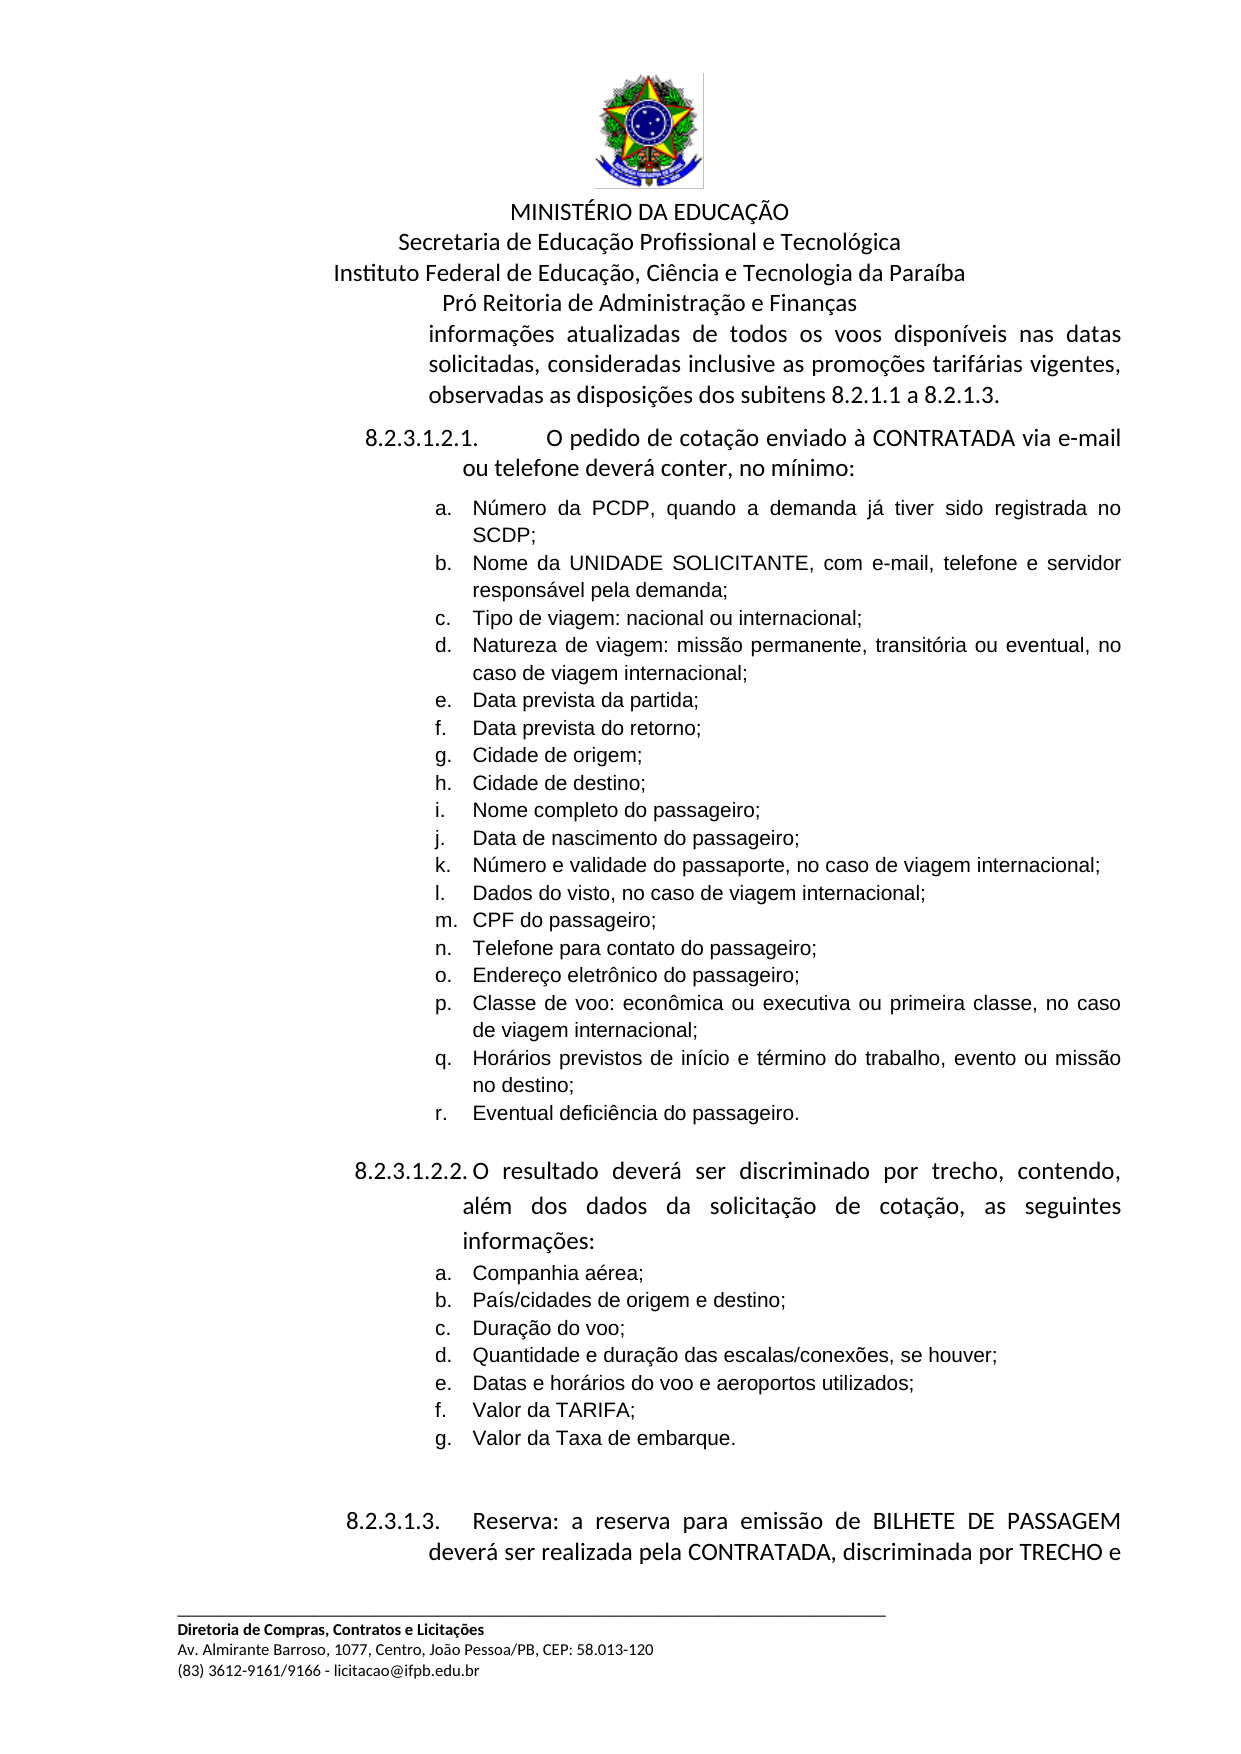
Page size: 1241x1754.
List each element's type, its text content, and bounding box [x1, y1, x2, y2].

list Número e validade do passaporte, no caso de viagem internacional; [435, 853, 1122, 877]
list Valor da Taxa de embarque. [435, 1425, 1122, 1449]
list O resultado deverá ser discriminado por trecho, contendo, além dos dados da solicitação de cotação, as seguintes informações: [354, 1155, 1122, 1256]
list O pedido de cotação enviado à CONTRATADA via e-mail ou telefone deverá conter, no mínimo: [365, 422, 1122, 483]
list Número da PCDP, quando a demanda já tiver sido registrada no SCDP; [435, 495, 1122, 547]
list Data de nascimento do passageiro; [435, 825, 1122, 849]
list Quantidade e duração das escalas/conexões, se houver; [435, 1343, 1122, 1367]
list Data prevista do retorno; [435, 715, 1122, 739]
list Eventual deficiência do passageiro. [435, 1100, 1122, 1124]
picture [595, 73, 705, 190]
list Tipo de viagem: nacional ou internacional; [435, 605, 1122, 629]
list Endereço eletrônico do passageiro; [435, 963, 1122, 987]
list Datas e horários do voo e aeroportos utilizados; [435, 1370, 1122, 1394]
list Telefone para contato do passageiro; [435, 935, 1122, 959]
list Data prevista da partida; [435, 688, 1122, 712]
list Cidade de destino; [435, 770, 1122, 794]
list Companhia aérea; [435, 1260, 1122, 1284]
list Classe de voo: econômica ou executiva ou primeira classe, no caso de viagem internacional; [435, 990, 1122, 1042]
list Valor da TARIFA; [435, 1398, 1122, 1422]
list Nome completo do passageiro; [435, 798, 1122, 822]
list País/cidades de origem e destino; [435, 1288, 1122, 1312]
list Cidade de origem; [435, 743, 1122, 767]
list Duração do voo; [435, 1315, 1122, 1339]
list Horários previstos de início e término do trabalho, evento ou missão no destino; [435, 1045, 1122, 1097]
list Natureza de viagem: missão permanente, transitória ou eventual, no caso de viagem internacional; [435, 633, 1122, 684]
list CPF do passageiro; [435, 908, 1122, 932]
list Nome da UNIDADE SOLICITANTE, com e-mail, telefone e servidor responsável pela demanda; [435, 550, 1122, 602]
list Dados do visto, no caso de viagem internacional; [435, 880, 1122, 904]
